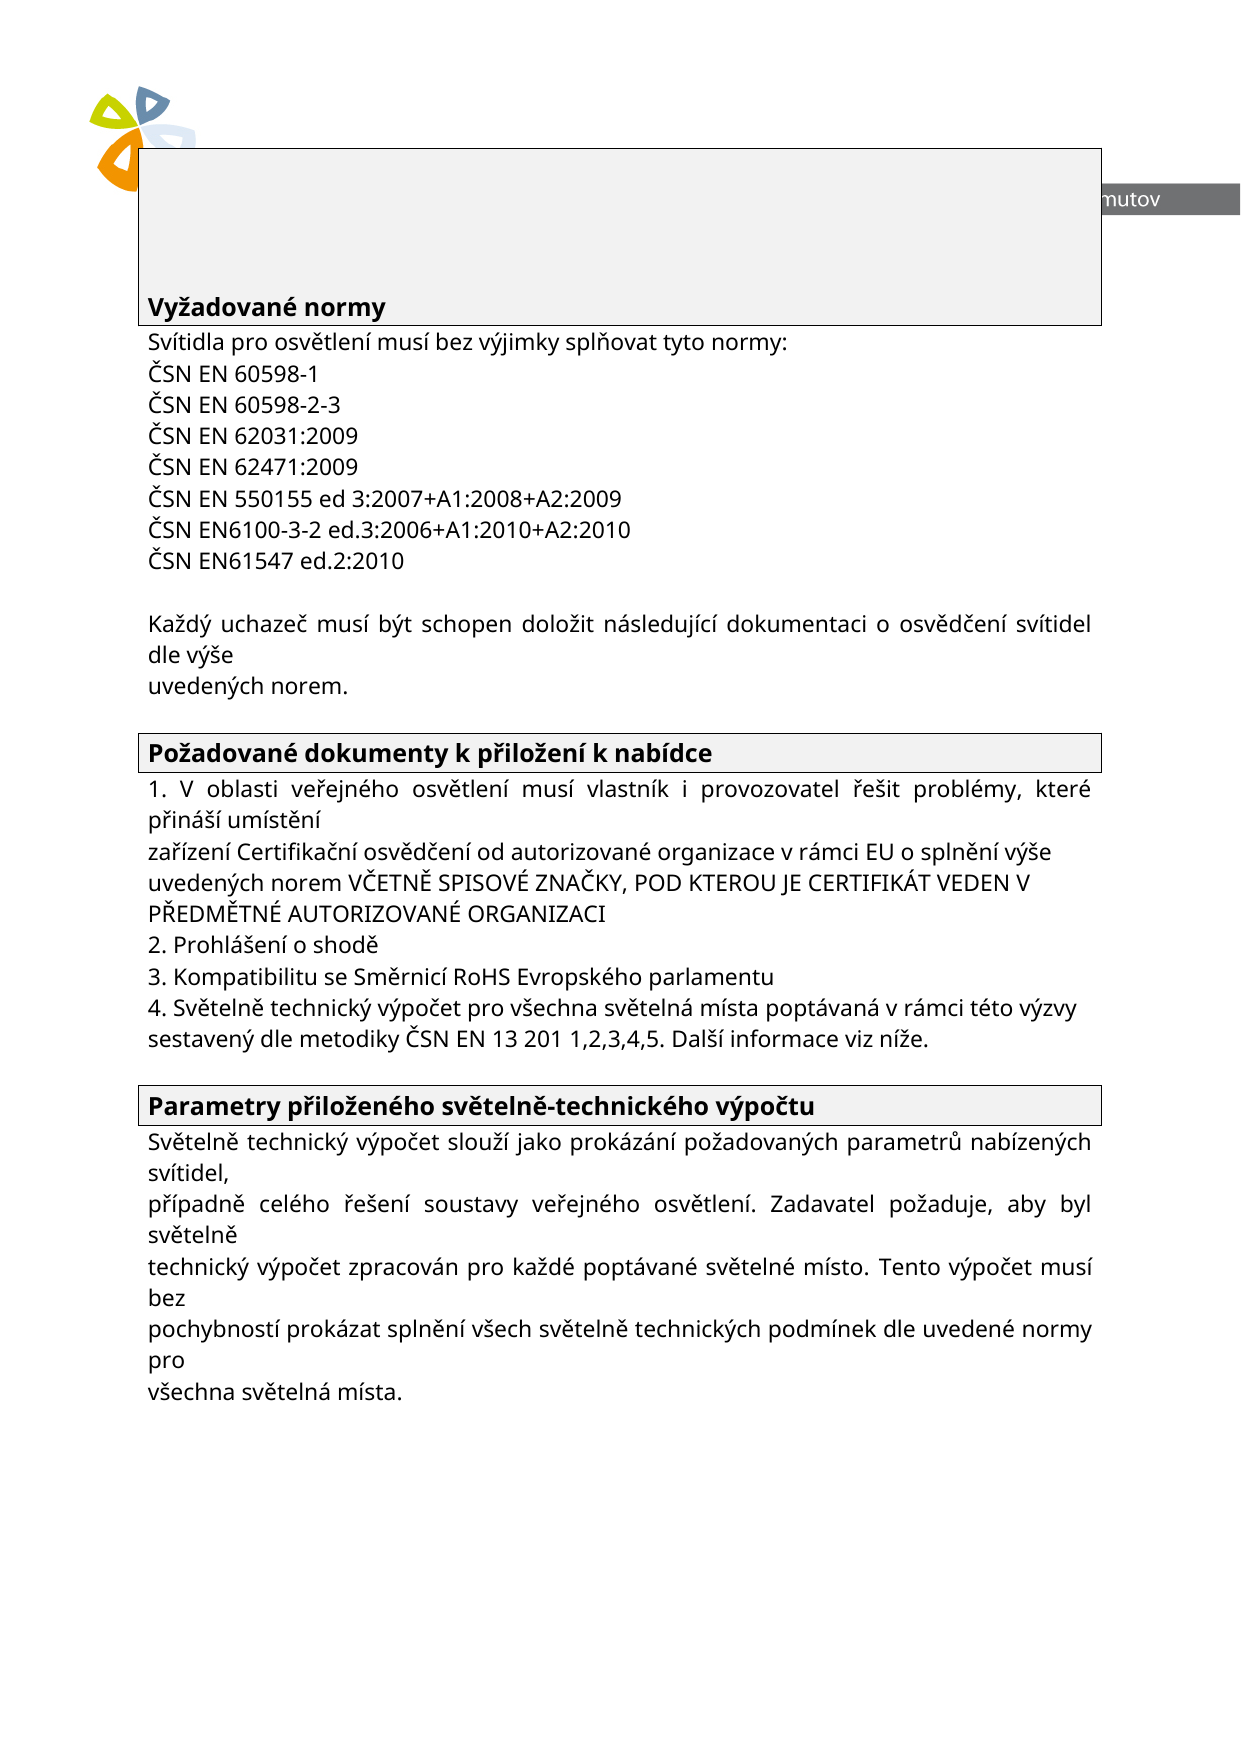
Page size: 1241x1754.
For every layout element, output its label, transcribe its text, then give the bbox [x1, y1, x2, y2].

text ČSN EN 60598-1 [148, 358, 1093, 389]
text ČSN EN61547 ed.2:2010 [148, 545, 1093, 576]
text Vyžadované normy [139, 149, 1101, 325]
text Požadované dokumenty k přiložení k nabídce [139, 734, 1101, 772]
text zařízení Certifikační osvědčení od autorizované organizace v rámci EU o splnění výše [148, 835, 1093, 867]
text ČSN EN 62471:2009 [148, 451, 1093, 483]
text 1. V oblasti veřejného osvětlení musí vlastník i provozovatel řešit problémy, které přináší umístění [148, 773, 1093, 835]
text Každý uchazeč musí být schopen doložit následující dokumentaci o osvědčení svítidel dle výše [148, 608, 1093, 670]
text 4. Světelně technický výpočet pro všechna světelná místa poptávaná v rámci této výzvy [148, 992, 1093, 1023]
text ČSN EN 550155 ed 3:2007+A1:2008+A2:2009 [148, 483, 1093, 514]
text PŘEDMĚTNÉ AUTORIZOVANÉ ORGANIZACI [148, 898, 1093, 929]
text všechna světelná místa. [148, 1376, 1093, 1407]
picture [1, 3, 1241, 286]
text Svítidla pro osvětlení musí bez výjimky splňovat tyto normy: [148, 326, 1093, 358]
text technický výpočet zpracován pro každé poptávané světelné místo. Tento výpočet musí bez [148, 1251, 1093, 1313]
text uvedených norem VČETNĚ SPISOVÉ ZNAČKY, POD KTEROU JE CERTIFIKÁT VEDEN V [148, 867, 1093, 898]
text uvedených norem. [148, 670, 1093, 701]
text 2. Prohlášení o shodě [148, 929, 1093, 960]
text ČSN EN 62031:2009 [148, 420, 1093, 451]
text Parametry přiloženého světelně-technického výpočtu [139, 1086, 1101, 1125]
text ČSN EN 60598-2-3 [148, 389, 1093, 420]
text pochybností prokázat splnění všech světelně technických podmínek dle uvedené normy pro [148, 1313, 1093, 1376]
text Světelně technický výpočet slouží jako prokázání požadovaných parametrů nabízených svítidel, [148, 1126, 1093, 1188]
text sestavený dle metodiky ČSN EN 13 201 1,2,3,4,5. Další informace viz níže. [148, 1023, 1093, 1054]
text 3. Kompatibilitu se Směrnicí RoHS Evropského parlamentu [148, 960, 1093, 992]
text ČSN EN6100-3-2 ed.3:2006+A1:2010+A2:2010 [148, 514, 1093, 545]
text případně celého řešení soustavy veřejného osvětlení. Zadavatel požaduje, aby byl světelně [148, 1188, 1093, 1251]
